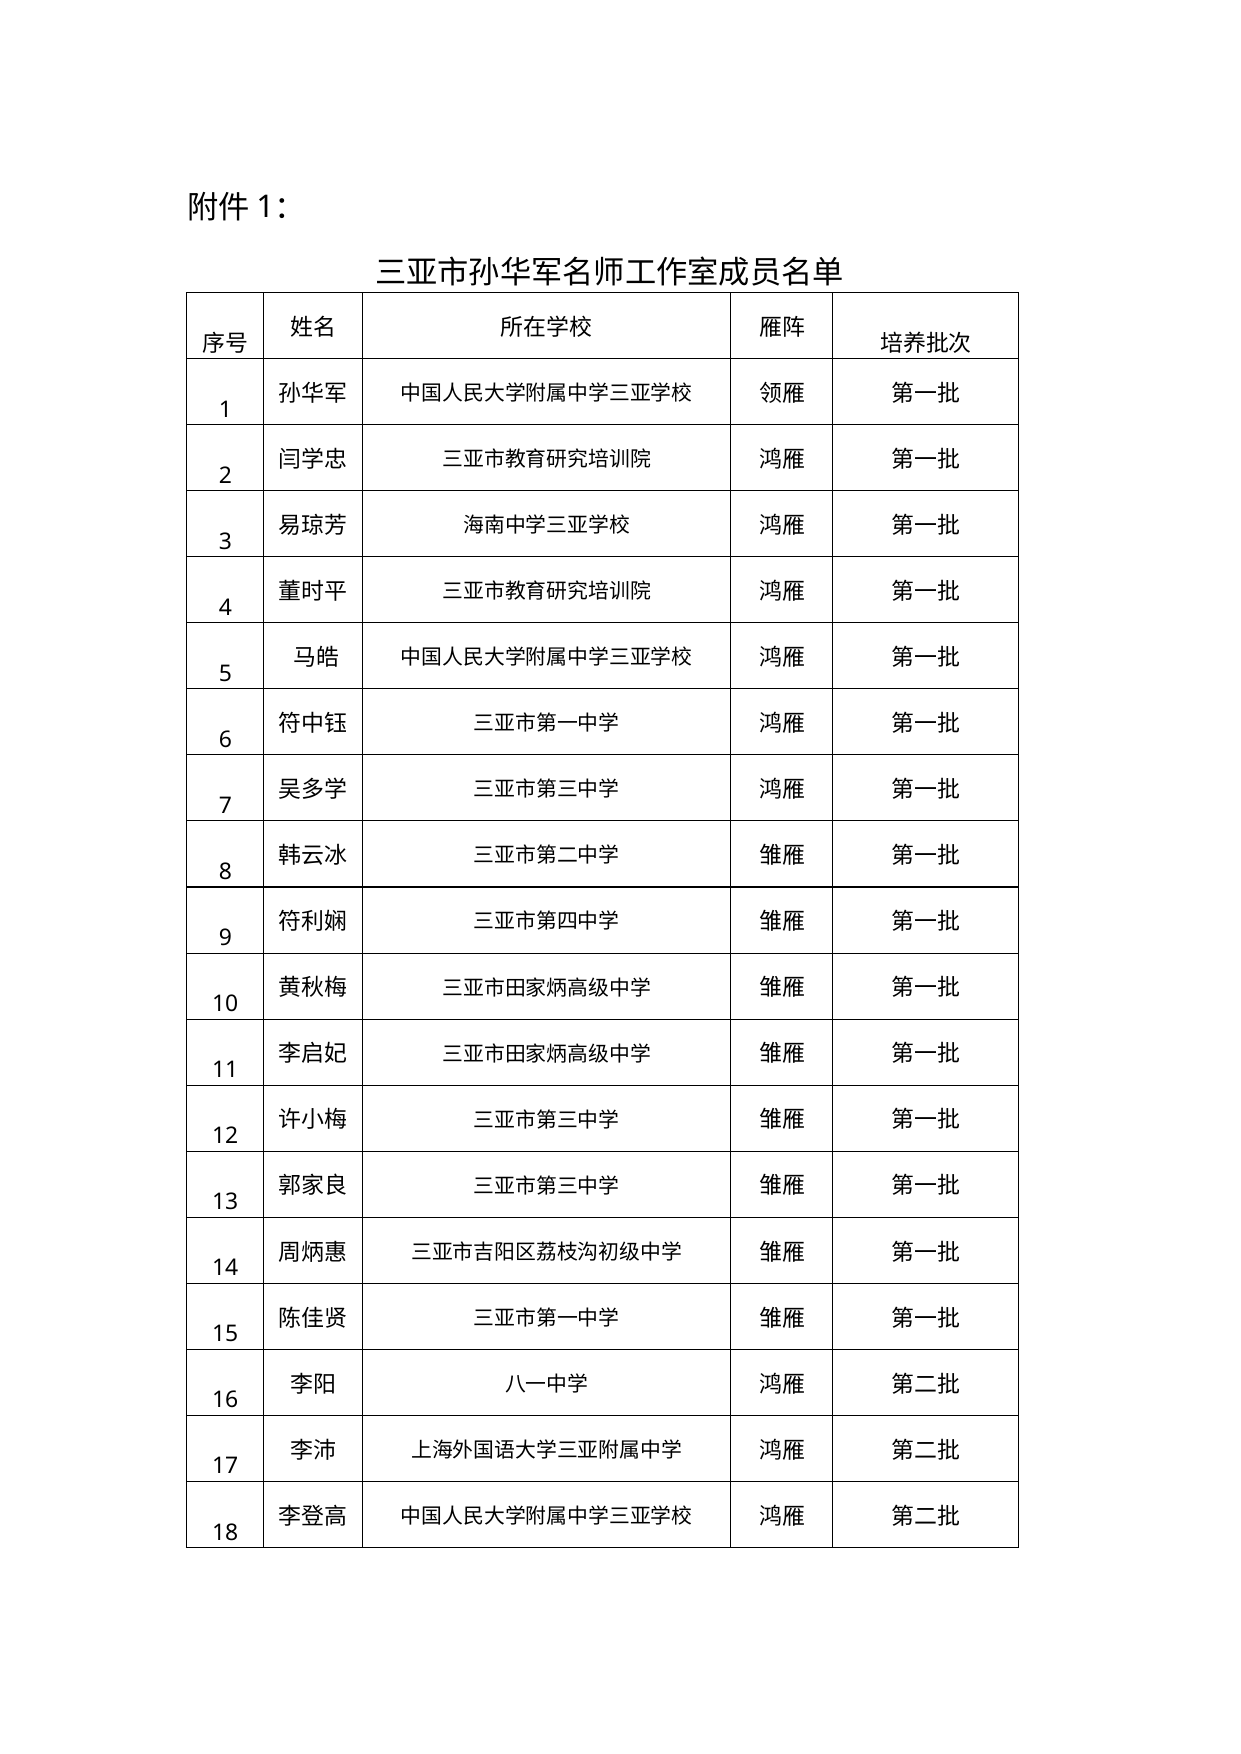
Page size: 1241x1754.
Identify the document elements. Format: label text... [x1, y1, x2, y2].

table_cell 三亚市第一中学 [363, 1284, 730, 1349]
table_cell 第一批 [833, 557, 1018, 622]
table_cell 4 [187, 557, 263, 622]
table_cell 鸿雁 [731, 491, 832, 556]
table_cell 11 [187, 1020, 263, 1084]
table_cell 第一批 [833, 755, 1018, 820]
table_cell 鸿雁 [731, 1482, 832, 1547]
table_cell 第二批 [833, 1350, 1018, 1415]
table_cell 第一批 [833, 689, 1018, 754]
table_cell 1 [187, 359, 263, 424]
table_cell 第一批 [833, 491, 1018, 556]
table_cell 领雁 [731, 359, 832, 424]
table_cell 三亚市吉阳区荔枝沟初级中学 [363, 1218, 730, 1283]
table_cell 雏雁 [731, 954, 832, 1018]
table_cell 吴多学 [264, 755, 362, 820]
table_cell 闫学忠 [264, 425, 362, 490]
table_cell 雏雁 [731, 888, 832, 952]
table_cell 17 [187, 1416, 263, 1481]
table_cell 符中钰 [264, 689, 362, 754]
table_cell 雏雁 [731, 1284, 832, 1349]
table_cell 李沛 [264, 1416, 362, 1481]
text 三亚市孙华军名师工作室成员名单 [187, 227, 1053, 292]
table_cell 李阳 [264, 1350, 362, 1415]
table_cell 第一批 [833, 821, 1018, 886]
table_cell 6 [187, 689, 263, 754]
table_cell 三亚市第四中学 [363, 888, 730, 952]
table_cell 第一批 [833, 888, 1018, 952]
table_cell 8 [187, 821, 263, 886]
table_cell 鸿雁 [731, 623, 832, 688]
table_cell 第一批 [833, 1152, 1018, 1217]
table_cell 雏雁 [731, 1218, 832, 1283]
table_header 序号 [187, 293, 263, 358]
table_cell 孙华军 [264, 359, 362, 424]
table_cell 2 [187, 425, 263, 490]
table_cell 5 [187, 623, 263, 688]
table_cell 中国人民大学附属中学三亚学校 [363, 359, 730, 424]
table_cell 韩云冰 [264, 821, 362, 886]
table_cell 三亚市第三中学 [363, 1152, 730, 1217]
table_cell 三亚市第二中学 [363, 821, 730, 886]
table_cell 第一批 [833, 954, 1018, 1018]
table_cell 三亚市第三中学 [363, 755, 730, 820]
table_cell 上海外国语大学三亚附属中学 [363, 1416, 730, 1481]
table_cell 李登高 [264, 1482, 362, 1547]
table_cell 鸿雁 [731, 557, 832, 622]
table_cell 7 [187, 755, 263, 820]
table_cell 3 [187, 491, 263, 556]
table_cell 海南中学三亚学校 [363, 491, 730, 556]
table_cell 周炳惠 [264, 1218, 362, 1283]
table_cell 第一批 [833, 1218, 1018, 1283]
table_cell 第一批 [833, 359, 1018, 424]
table_header 雁阵 [731, 293, 832, 358]
table_cell 三亚市第一中学 [363, 689, 730, 754]
table_cell 雏雁 [731, 1152, 832, 1217]
table_cell 三亚市田家炳高级中学 [363, 954, 730, 1018]
table_cell 鸿雁 [731, 1350, 832, 1415]
table_cell 中国人民大学附属中学三亚学校 [363, 623, 730, 688]
table_cell 郭家良 [264, 1152, 362, 1217]
text 附件1： [187, 162, 1053, 227]
table_cell 9 [187, 888, 263, 952]
table_cell 三亚市第三中学 [363, 1086, 730, 1151]
table_cell 鸿雁 [731, 1416, 832, 1481]
table_cell 三亚市教育研究培训院 [363, 425, 730, 490]
table_cell 13 [187, 1152, 263, 1217]
table_cell 第一批 [833, 1284, 1018, 1349]
table_cell 雏雁 [731, 821, 832, 886]
table_cell 三亚市教育研究培训院 [363, 557, 730, 622]
table_cell 中国人民大学附属中学三亚学校 [363, 1482, 730, 1547]
table_cell 董时平 [264, 557, 362, 622]
table_cell 许小梅 [264, 1086, 362, 1151]
table_cell 李启妃 [264, 1020, 362, 1084]
table_cell 鸿雁 [731, 755, 832, 820]
table_cell 16 [187, 1350, 263, 1415]
table_cell 15 [187, 1284, 263, 1349]
table_cell 14 [187, 1218, 263, 1283]
table_cell 第一批 [833, 1086, 1018, 1151]
table_cell 第一批 [833, 623, 1018, 688]
table_cell 三亚市田家炳高级中学 [363, 1020, 730, 1084]
table_cell 第二批 [833, 1416, 1018, 1481]
table_cell 八一中学 [363, 1350, 730, 1415]
table_cell 第一批 [833, 1020, 1018, 1084]
table_cell 12 [187, 1086, 263, 1151]
table_cell 雏雁 [731, 1020, 832, 1084]
table_cell 鸿雁 [731, 689, 832, 754]
table_cell 10 [187, 954, 263, 1018]
table_cell 黄秋梅 [264, 954, 362, 1018]
table_header 所在学校 [363, 293, 730, 358]
table_header 培养批次 [833, 293, 1018, 358]
table_cell 符利娴 [264, 888, 362, 952]
table_cell 雏雁 [731, 1086, 832, 1151]
table_cell 鸿雁 [731, 425, 832, 490]
table_cell 陈佳贤 [264, 1284, 362, 1349]
table_cell 第一批 [833, 425, 1018, 490]
table_cell 易琼芳 [264, 491, 362, 556]
table_cell 18 [187, 1482, 263, 1547]
table_header 姓名 [264, 293, 362, 358]
table_cell 第二批 [833, 1482, 1018, 1547]
table_cell 马皓 [264, 623, 362, 688]
